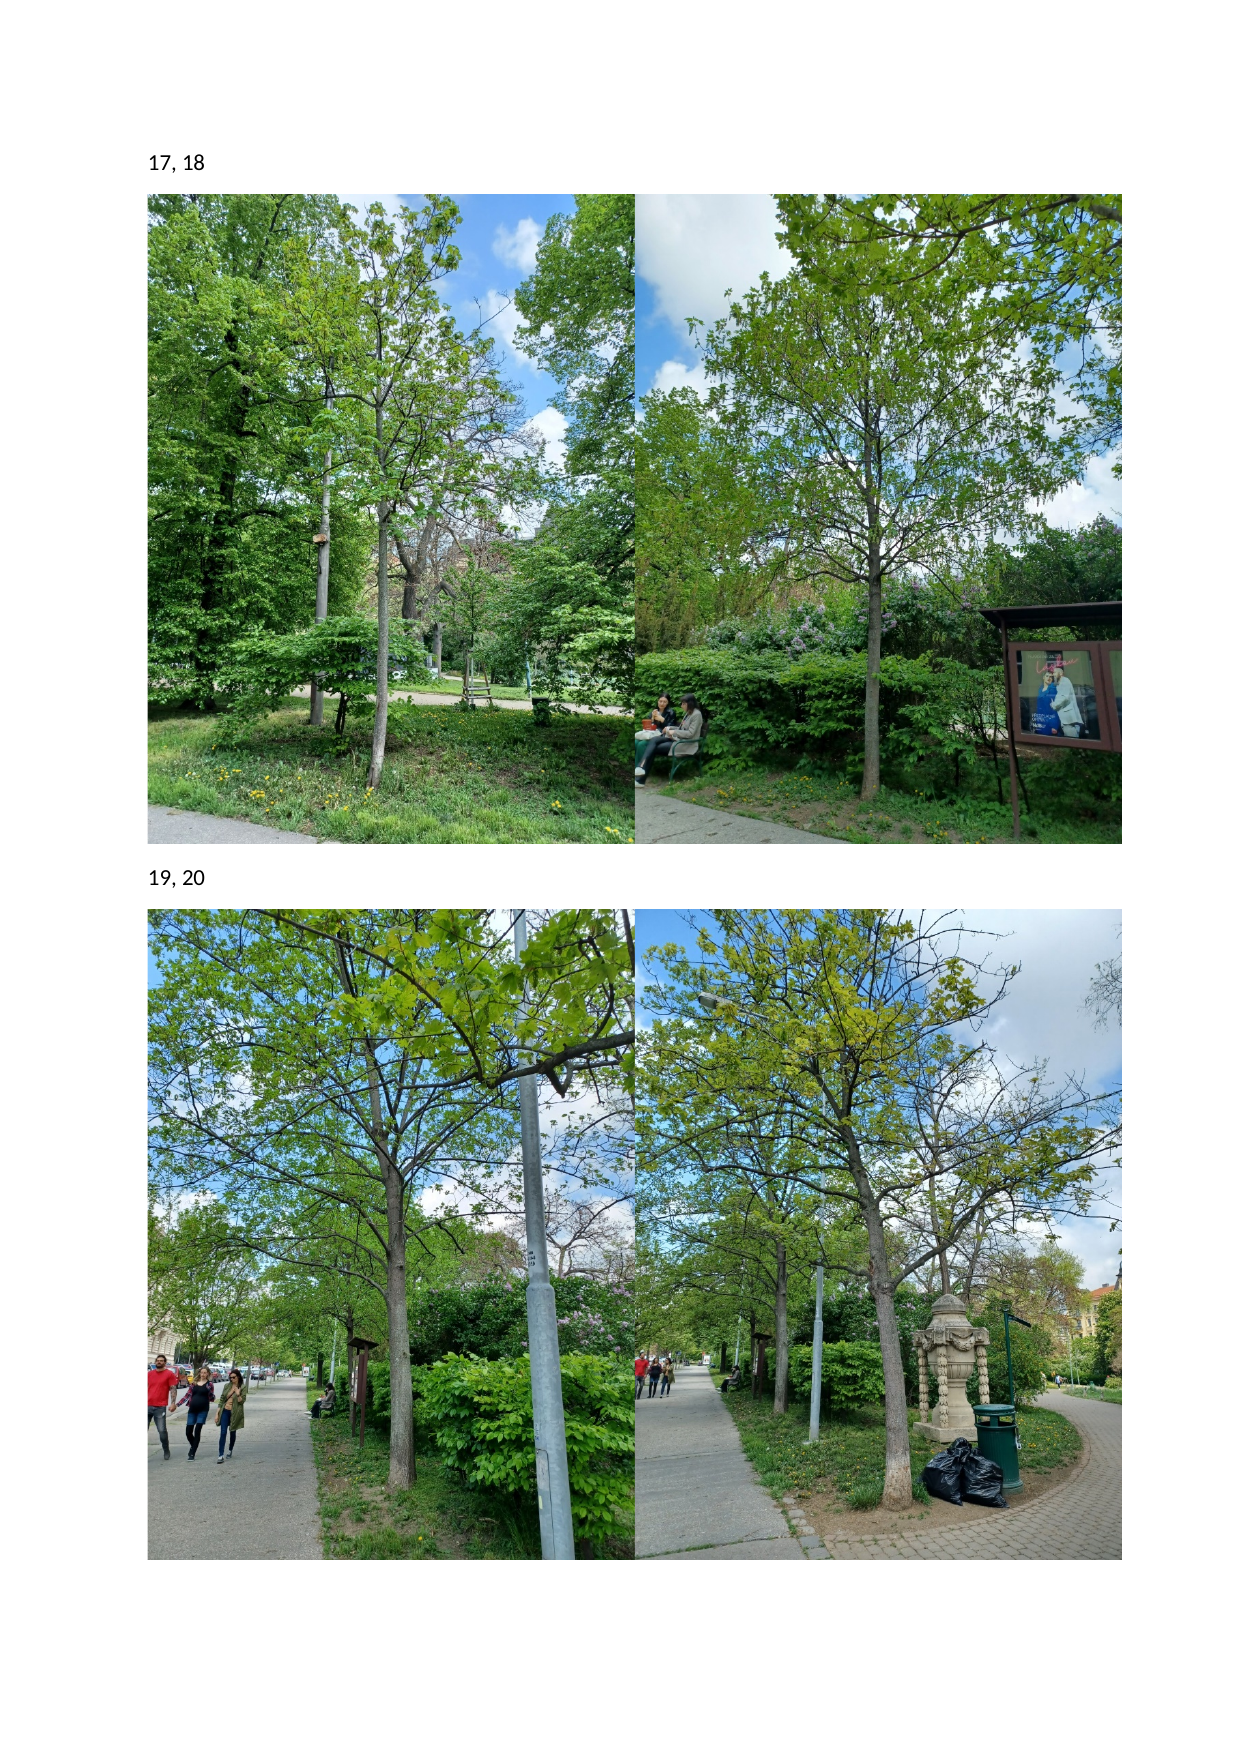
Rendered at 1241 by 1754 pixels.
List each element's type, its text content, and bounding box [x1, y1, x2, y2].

picture [147, 194, 1122, 844]
text 19, 20 [148, 863, 1152, 891]
picture [147, 909, 1122, 1560]
text 17, 18 [148, 148, 1152, 176]
